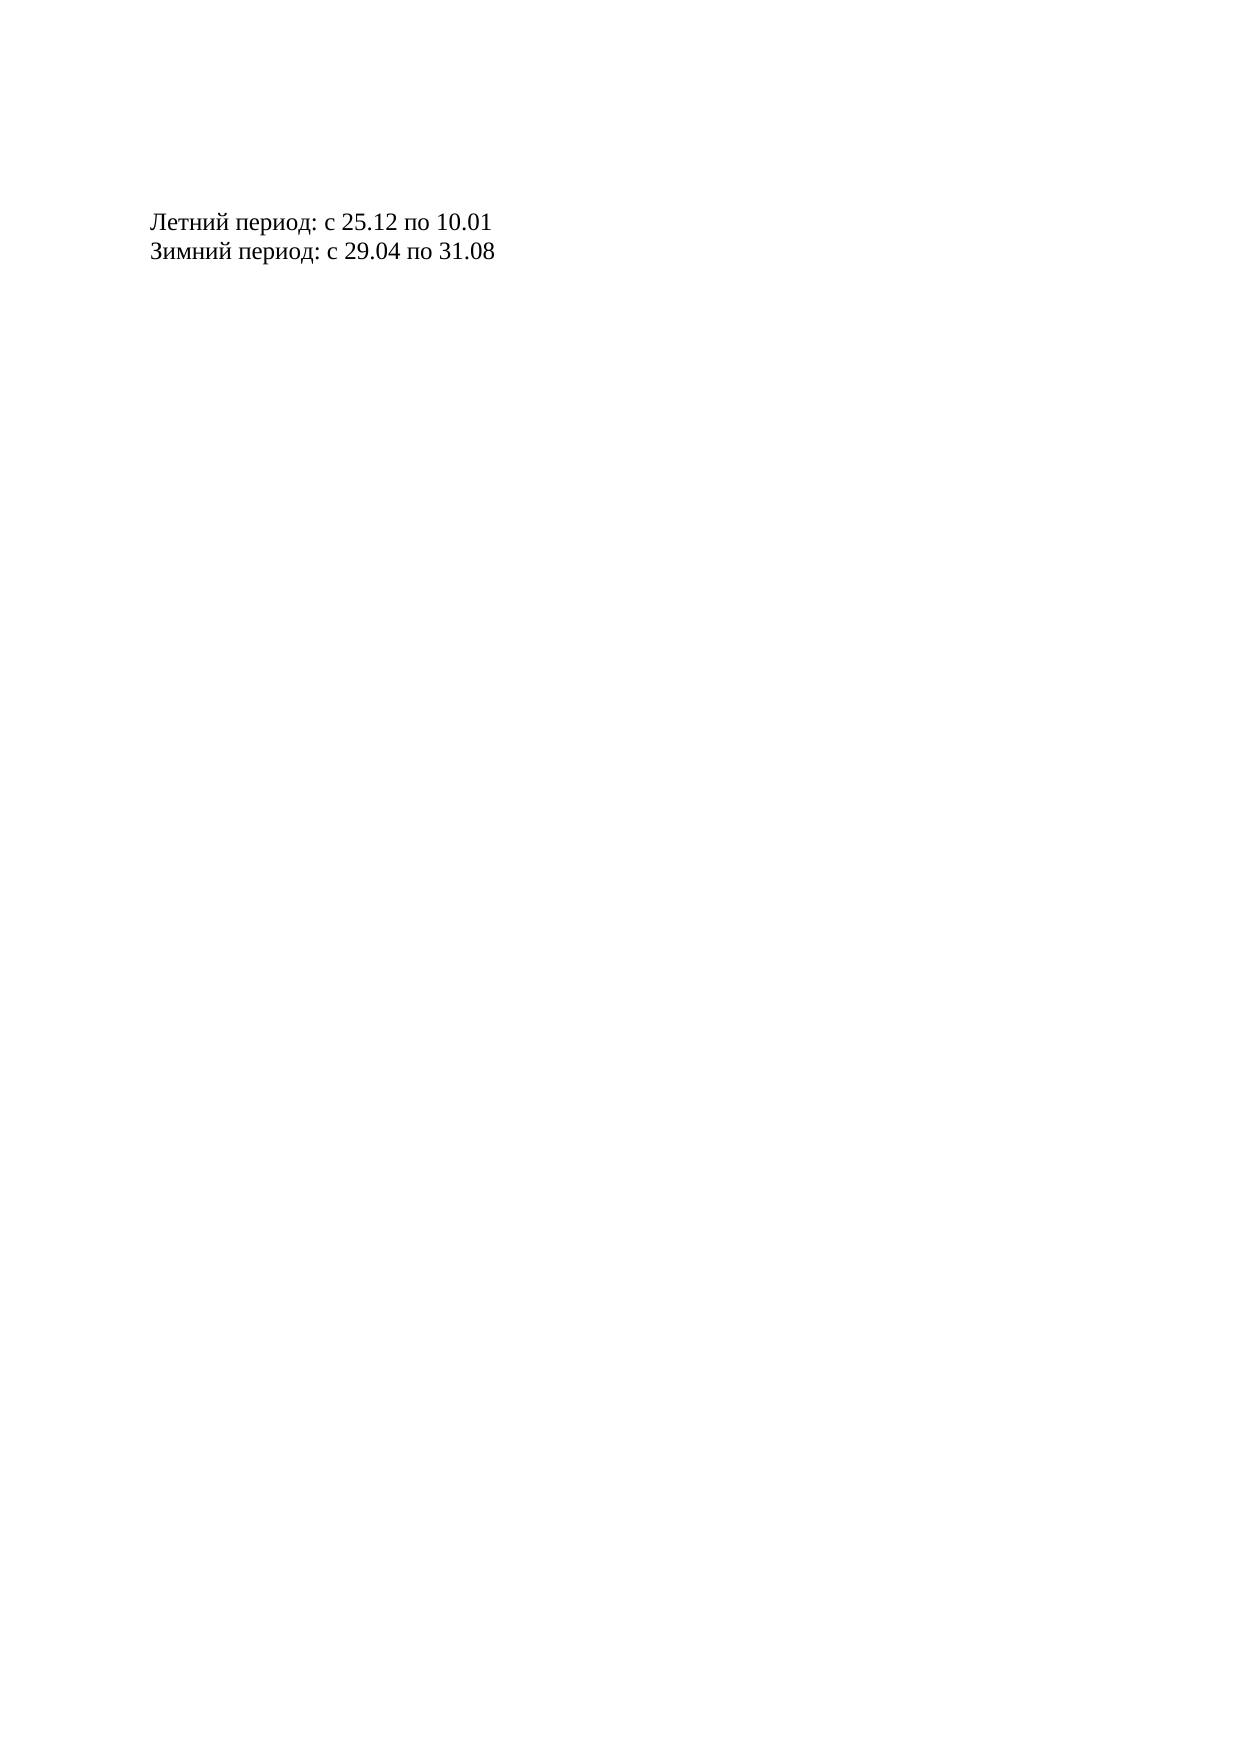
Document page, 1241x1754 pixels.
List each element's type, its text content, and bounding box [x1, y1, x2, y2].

text Летний период: с 25.12 по 10.01 [150, 207, 1090, 236]
text Зимний период: с 29.04 по 31.08 [150, 236, 1090, 265]
